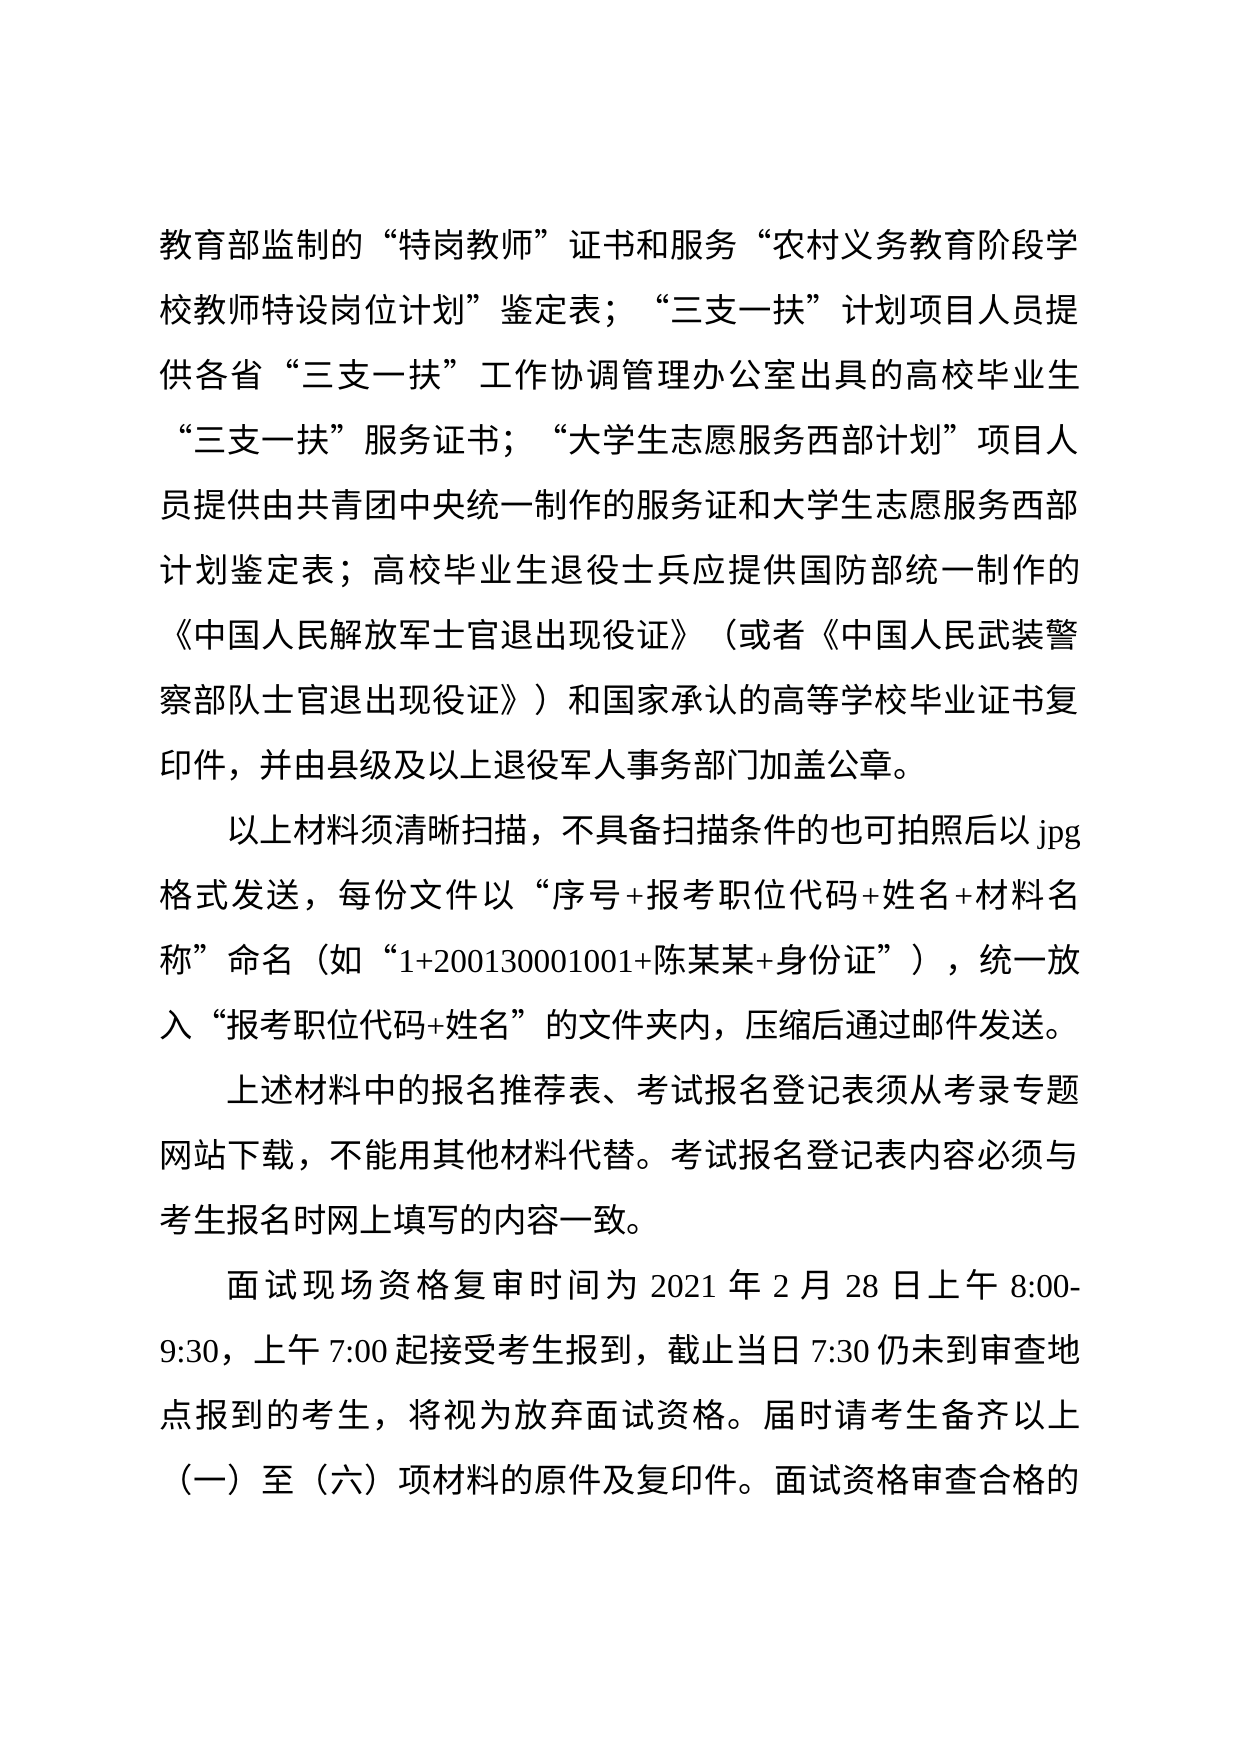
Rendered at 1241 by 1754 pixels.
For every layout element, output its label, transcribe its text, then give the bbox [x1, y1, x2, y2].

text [159, 211, 1081, 796]
text 以上材料须清晰扫描，不具备扫描条件的也可拍照后以jpg格式发送，每份文件以“序号+报考职位代码+姓名+材料名称”命名（如“1+200130001001+陈某某+身份证”），统一放入“报考职位代码+姓名”的文件夹内，压缩后通过邮件发送。 [159, 796, 1081, 1056]
text 上述材料中的报名推荐表、考试报名登记表须从考录专题网站下载，不能用其他材料代替。考试报名登记表内容必须与考生报名时网上填写的内容一致。 [159, 1056, 1081, 1251]
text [159, 1251, 1081, 1511]
